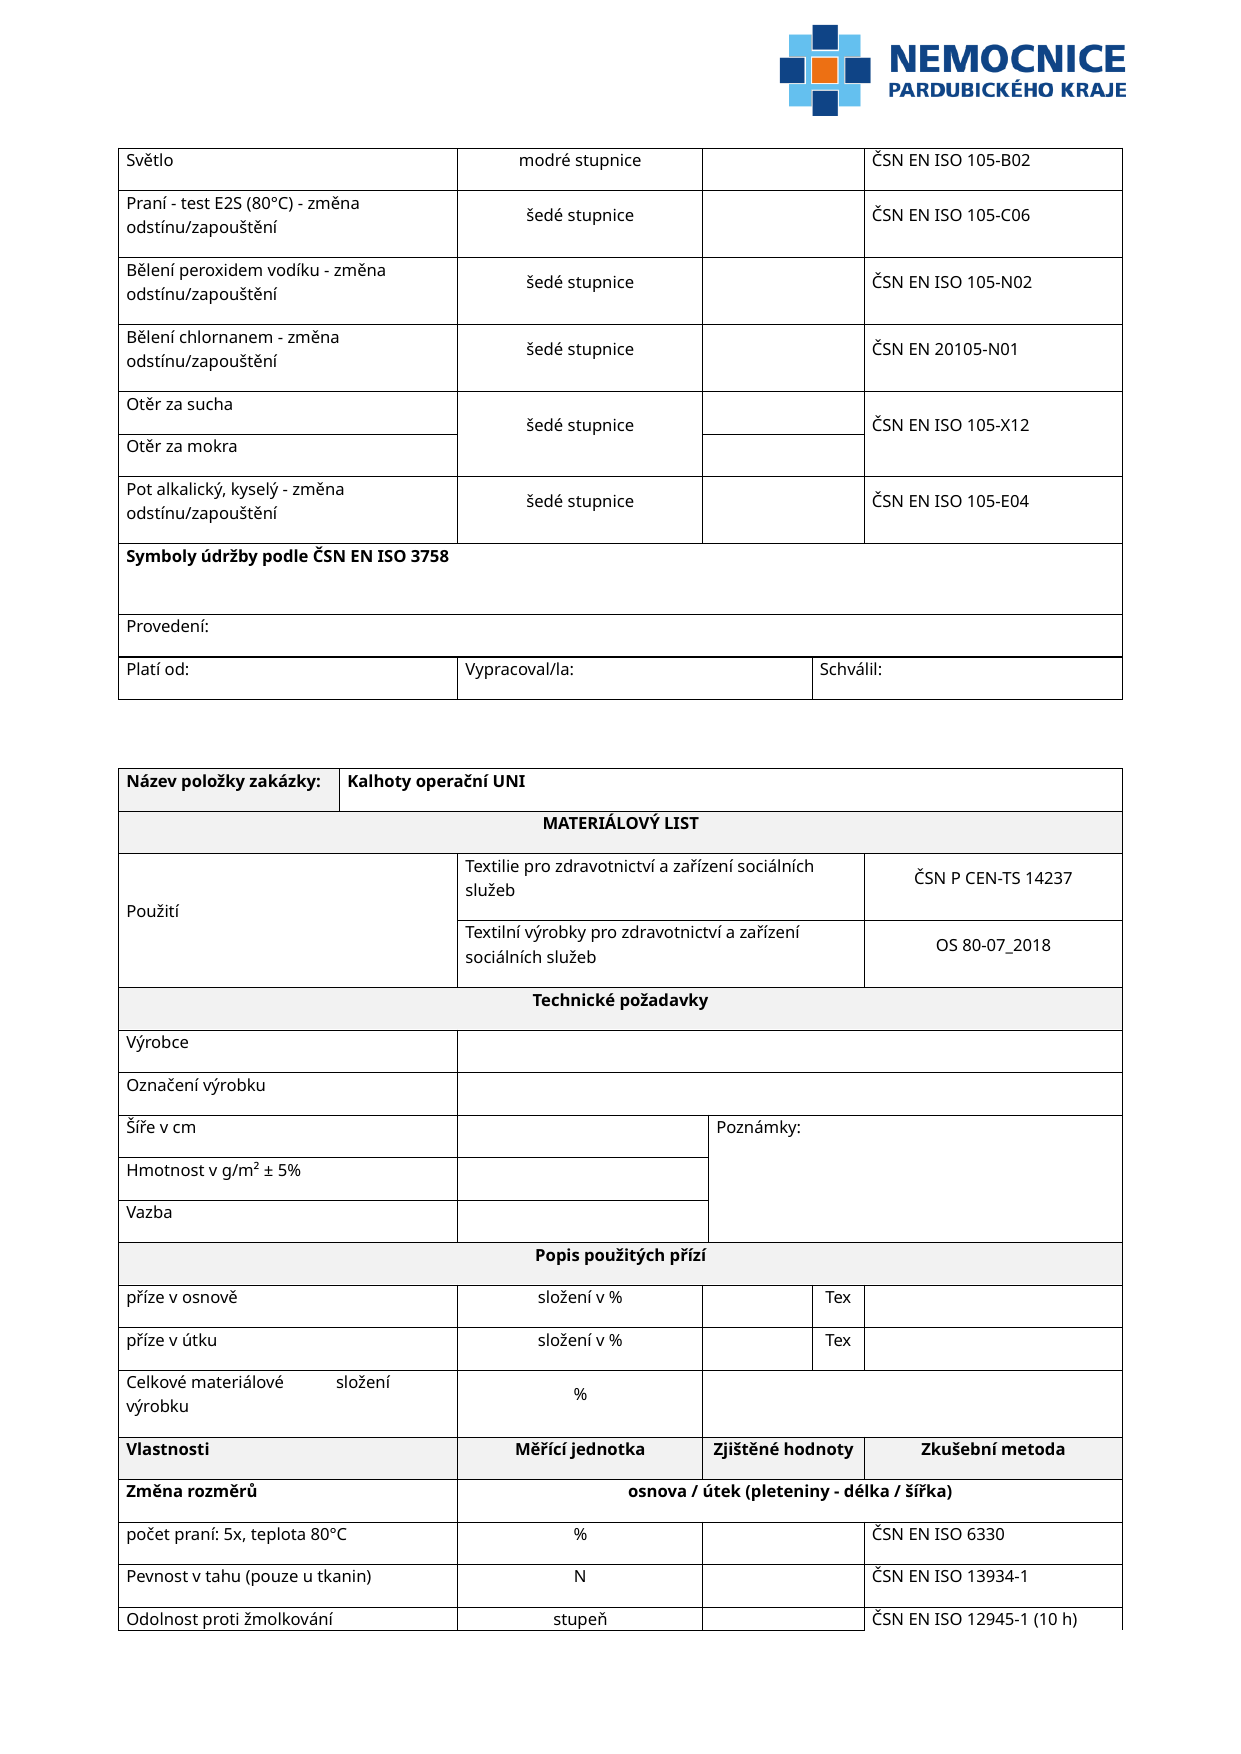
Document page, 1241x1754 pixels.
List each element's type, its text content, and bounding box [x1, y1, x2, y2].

table_cell [703, 1608, 864, 1630]
table_cell Platí od: [119, 658, 457, 699]
table_cell [703, 1371, 1122, 1437]
table_cell [703, 191, 864, 257]
table_cell počet praní: 5x, teplota 80°C [119, 1523, 457, 1564]
table_cell [865, 1286, 1122, 1327]
table_cell [703, 1286, 812, 1327]
table_cell [458, 1158, 708, 1199]
table_cell Tex [813, 1328, 864, 1369]
table_cell Bělení chlornanem - změna odstínu/zapouštění [119, 325, 457, 391]
table_cell Tex [813, 1286, 864, 1327]
table_cell ČSN EN ISO 105-E04 [865, 477, 1122, 543]
table_cell ČSN EN 20105-N01 [865, 325, 1122, 391]
table_cell šedé stupnice [458, 325, 702, 391]
table_cell [458, 1201, 708, 1242]
table_header Název položky zakázky: [119, 769, 339, 811]
table_cell Schválil: [813, 658, 1122, 699]
table_cell Poznámky: [709, 1116, 1122, 1242]
table_cell Celkové materiálové složení výrobku [119, 1371, 457, 1437]
table_cell Výrobce [119, 1031, 457, 1072]
table_cell [458, 1073, 1122, 1114]
table_cell [703, 1328, 812, 1369]
table_cell ČSN EN ISO 6330 [865, 1523, 1122, 1564]
table_cell [703, 1565, 864, 1607]
table_cell stupeň [458, 1608, 702, 1630]
table_cell Označení výrobku [119, 1073, 457, 1114]
table_cell Textilní výrobky pro zdravotnictví a zařízení sociálních služeb [458, 921, 864, 987]
table_cell osnova / útek (pleteniny - délka / šířka) [458, 1480, 1122, 1522]
table_cell [703, 1523, 864, 1564]
table_cell [703, 477, 864, 543]
table_cell Šíře v cm [119, 1116, 457, 1157]
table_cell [865, 1608, 1122, 1630]
table_cell ČSN EN ISO 105-B02 [865, 149, 1122, 190]
table_cell příze v osnově [119, 1286, 457, 1327]
table_cell Vlastnosti [119, 1438, 457, 1479]
table_cell N [458, 1565, 702, 1607]
table_cell [703, 392, 864, 434]
table_cell Vazba [119, 1201, 457, 1242]
table_cell složení v % [458, 1286, 702, 1327]
table_cell Praní - test E2S (80°C) - změna odstínu/zapouštění [119, 191, 457, 257]
table_cell ČSN P CEN-TS 14237 [865, 854, 1122, 920]
table_cell Světlo [119, 149, 457, 190]
table_cell Pot alkalický, kyselý - změna odstínu/zapouštění [119, 477, 457, 543]
table_cell MATERIÁLOVÝ LIST [119, 812, 1122, 853]
table_cell ČSN EN ISO 13934-1 [865, 1565, 1122, 1607]
table_cell [458, 1031, 1122, 1072]
table_cell Měřící jednotka [458, 1438, 702, 1479]
table_cell Pevnost v tahu (pouze u tkanin) [119, 1565, 457, 1607]
table_cell Změna rozměrů [119, 1480, 457, 1522]
table_cell Provedení: [119, 615, 1122, 656]
table_cell Zjištěné hodnoty [703, 1438, 864, 1479]
table_cell OS 80-07_2018 [865, 921, 1122, 987]
table_cell šedé stupnice [458, 258, 702, 324]
table_cell Technické požadavky [119, 988, 1122, 1029]
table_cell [119, 1608, 457, 1630]
table_cell % [458, 1371, 702, 1437]
table_cell Hmotnost v g/m² ± 5% [119, 1158, 457, 1199]
picture [778, 23, 1126, 117]
table_cell ČSN EN ISO 105-C06 [865, 191, 1122, 257]
table_cell šedé stupnice [458, 191, 702, 257]
table_cell ČSN EN ISO 105-X12 [865, 392, 1122, 476]
table_cell [703, 258, 864, 324]
table_cell Bělení peroxidem vodíku - změna odstínu/zapouštění [119, 258, 457, 324]
table_cell [703, 325, 864, 391]
table_cell Popis použitých přízí [119, 1243, 1122, 1284]
table_cell [865, 1328, 1122, 1369]
table_cell % [458, 1523, 702, 1564]
table_cell Symboly údržby podle ČSN EN ISO 3758 [119, 544, 1122, 614]
table_cell Použití [119, 854, 457, 987]
table_header Kalhoty operační UNI [340, 769, 1122, 811]
table_cell Otěr za sucha [119, 392, 457, 434]
table_cell ČSN EN ISO 105-N02 [865, 258, 1122, 324]
table_cell Otěr za mokra [119, 435, 457, 476]
table_cell [703, 435, 864, 476]
table_cell Textilie pro zdravotnictví a zařízení sociálních služeb [458, 854, 864, 920]
table_cell modré stupnice [458, 149, 702, 190]
table_cell [458, 1116, 708, 1157]
table_cell Zkušební metoda [865, 1438, 1122, 1479]
table_cell šedé stupnice [458, 477, 702, 543]
table_cell [703, 149, 864, 190]
table_cell příze v útku [119, 1328, 457, 1369]
table_cell složení v % [458, 1328, 702, 1369]
table_cell Vypracoval/la: [458, 658, 812, 699]
table_cell šedé stupnice [458, 392, 702, 476]
